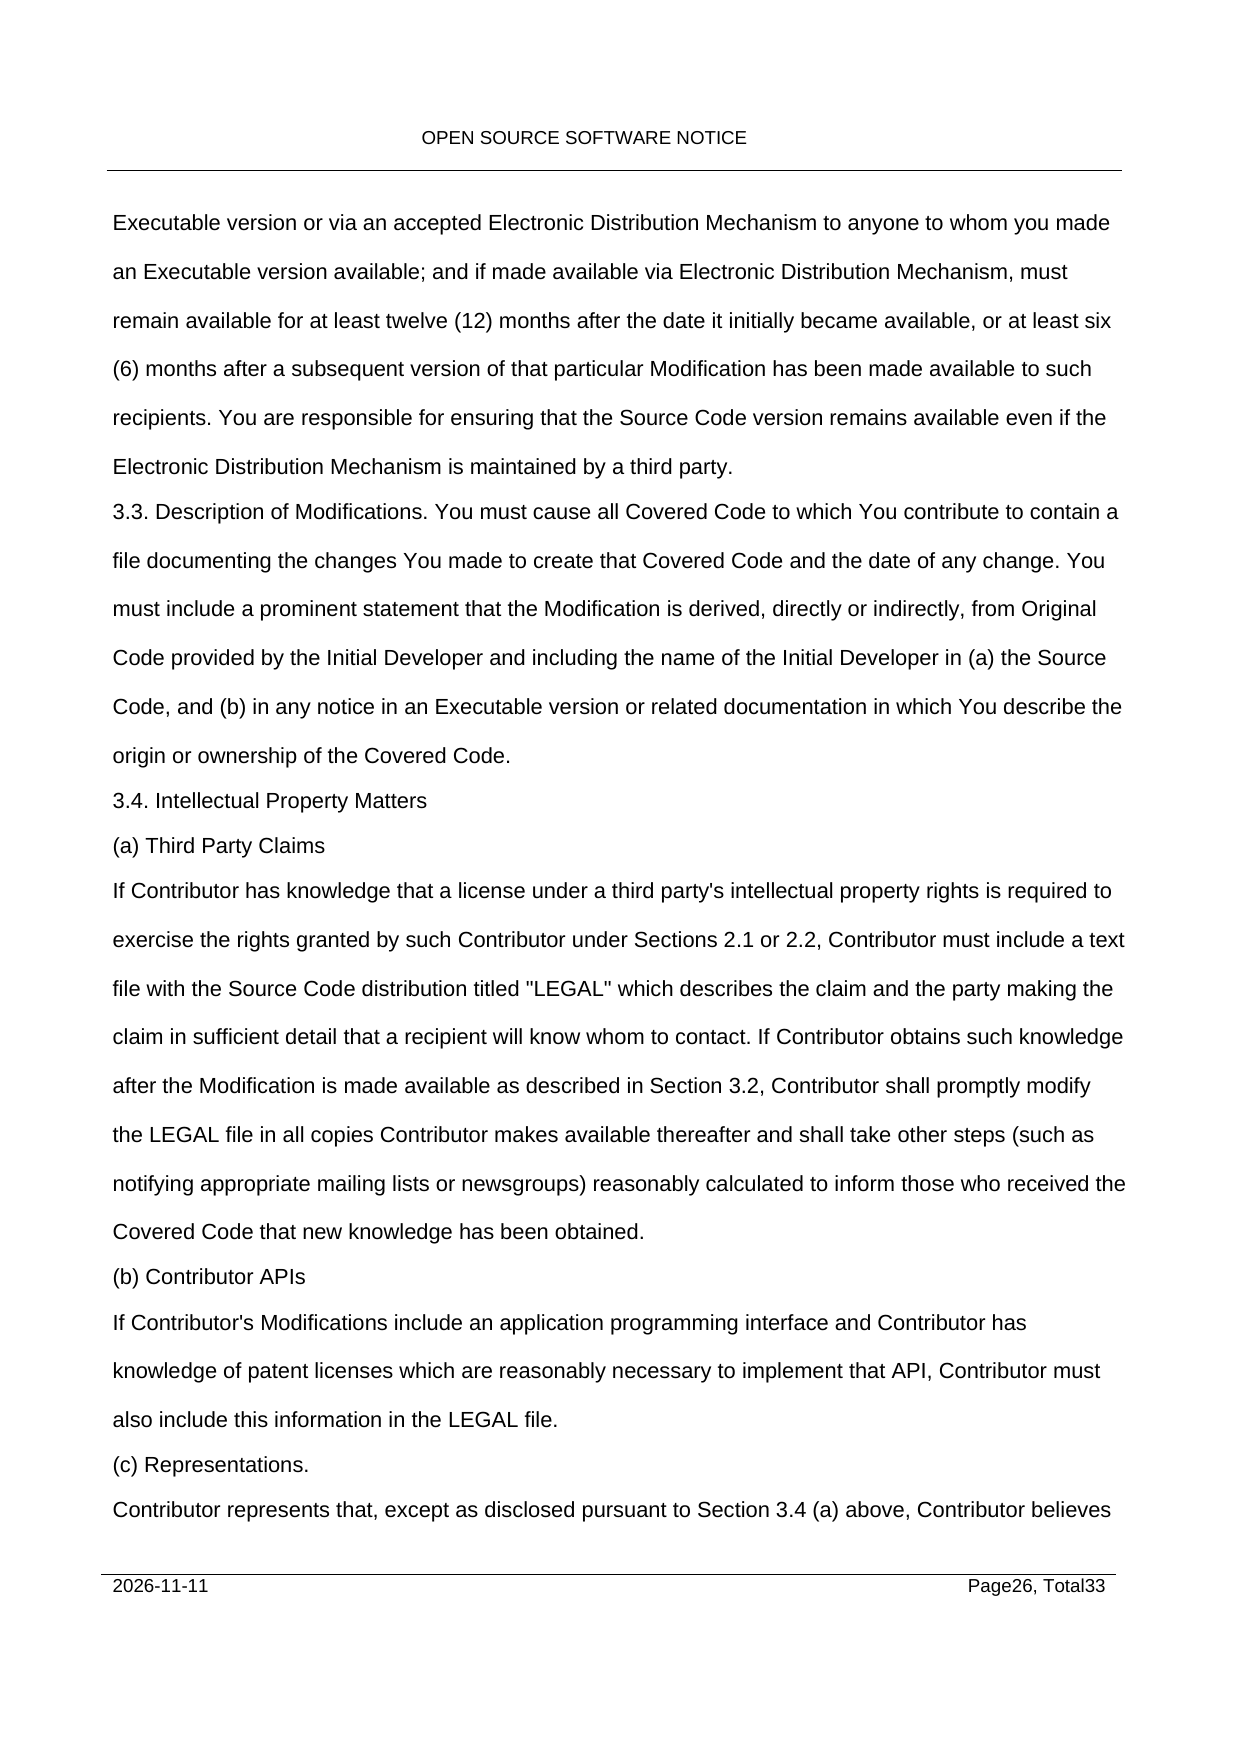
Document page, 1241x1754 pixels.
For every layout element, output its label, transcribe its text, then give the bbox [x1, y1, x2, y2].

text If Contributor has knowledge that a license under a third party's intellectual property rights is required to exercise the rights granted by such Contributor under Sections 2.1 or 2.2, Contributor must include a text file with the Source Code distribution titled "LEGAL" which describes the claim and the party making the claim in sufficient detail that a recipient will know whom to contact. If Contributor obtains such knowledge after the Modification is made available as described in Section 3.2, Contributor shall promptly modify the LEGAL file in all copies Contributor makes available thereafter and shall take other steps (such as notifying appropriate mailing lists or newsgroups) reasonably calculated to inform those who received the Covered Code that new knowledge has been obtained. [112, 874, 1128, 1248]
text 3.3. Description of Modifications. You must cause all Covered Code to which You contribute to contain a file documenting the changes You made to create that Covered Code and the date of any change. You must include a prominent statement that the Modification is derived, directly or indirectly, from Original Code provided by the Initial Developer and including the name of the Initial Developer in (a) the Source Code, and (b) in any notice in an Executable version or related documentation in which You describe the origin or ownership of the Covered Code. [112, 495, 1128, 771]
text 3.4. Intellectual Property Matters [112, 784, 1128, 817]
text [112, 206, 1128, 483]
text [112, 1493, 1128, 1526]
text (a) Third Party Claims [112, 829, 1128, 862]
text (c) Representations. [112, 1448, 1128, 1481]
text (b) Contributor APIs [112, 1261, 1128, 1293]
text If Contributor's Modifications include an application programming interface and Contributor has knowledge of patent licenses which are reasonably necessary to implement that API, Contributor must also include this information in the LEGAL file. [112, 1306, 1128, 1436]
